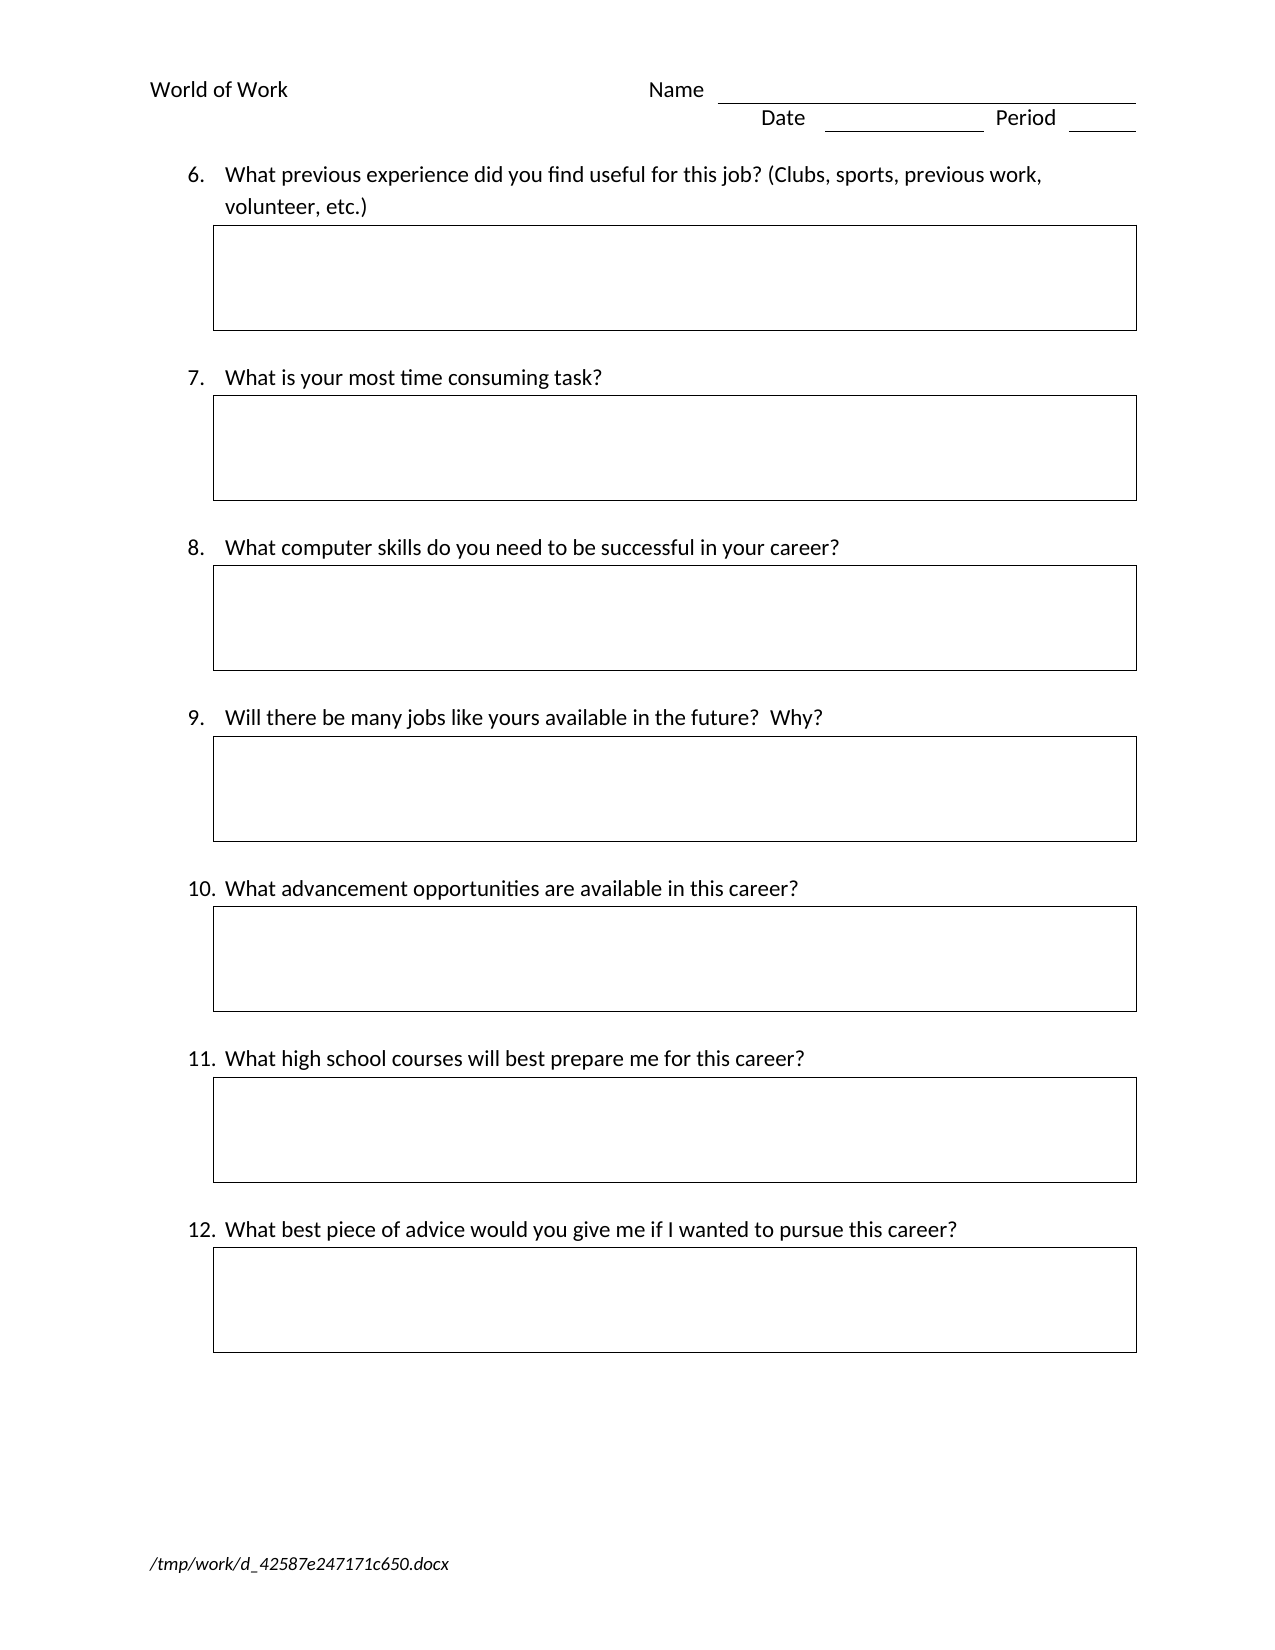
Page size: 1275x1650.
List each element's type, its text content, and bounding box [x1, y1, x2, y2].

list What high school courses will best prepare me for this career? [187, 1044, 1125, 1072]
list What is your most time consuming task? [187, 363, 1125, 391]
list Will there be many jobs like yours available in the future? Why? [187, 703, 1125, 732]
list What computer skills do you need to be successful in your career? [187, 533, 1125, 561]
table_header [214, 907, 1136, 1011]
table_header [214, 396, 1136, 500]
list What best piece of advice would you give me if I wanted to pursue this career? [187, 1215, 1125, 1243]
table_header [214, 1078, 1136, 1182]
list What advancement opportunities are available in this career? [187, 874, 1125, 902]
table_header [214, 737, 1136, 841]
table_header [214, 1248, 1136, 1352]
list What previous experience did you find useful for this job? (Clubs, sports, previous work, volunteer, etc.) [187, 160, 1125, 220]
table_header [214, 566, 1136, 670]
table_header [214, 226, 1136, 329]
